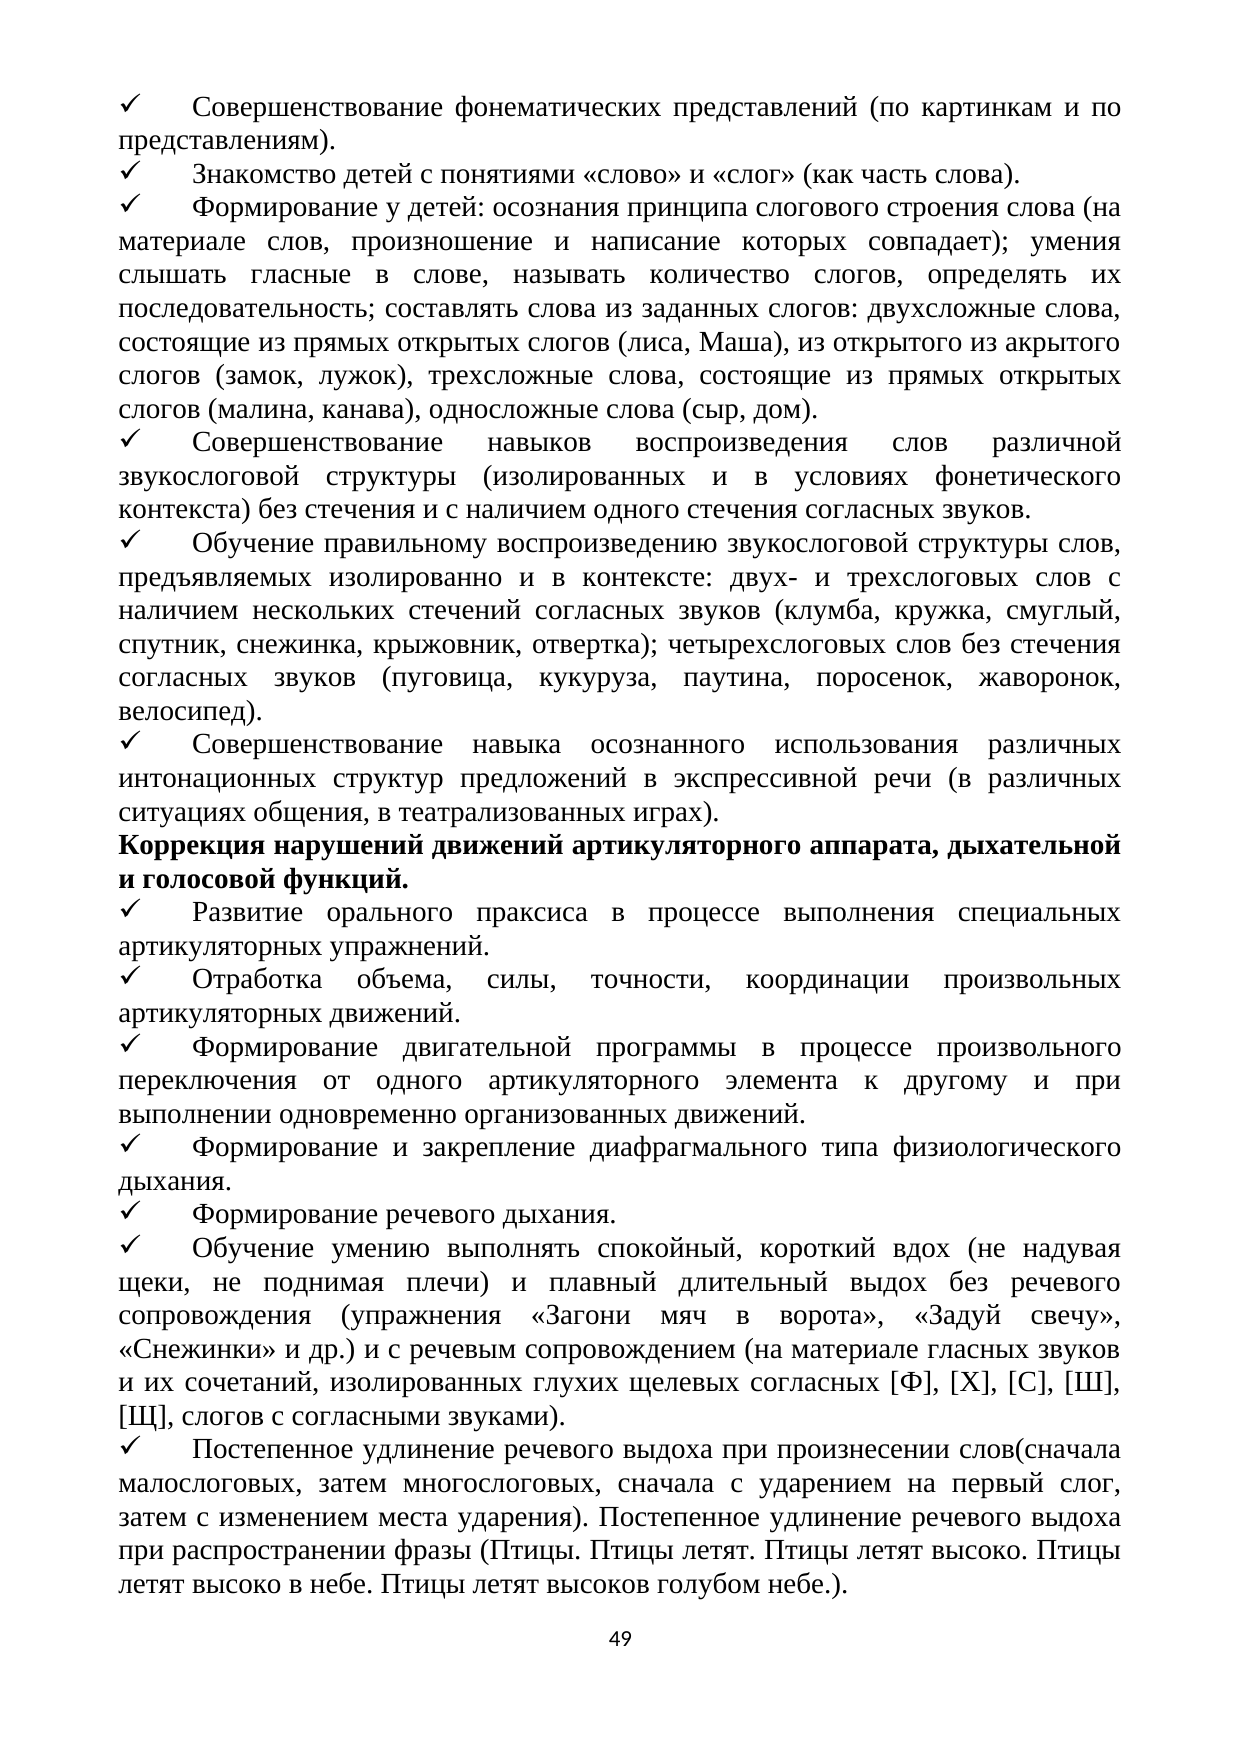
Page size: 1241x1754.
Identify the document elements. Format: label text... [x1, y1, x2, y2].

list Развитие орального праксиса в процессе выполнения специальных артикуляторных упражнений. [118, 894, 1122, 961]
list Формирование у детей: осознания принципа слогового строения слова (на материале слов, произношение и написание которых совпадает); умения слышать гласные в слове, называть количество слогов, определять их последовательность; составлять слова из заданных слогов: двухсложные слова, состоящие из прямых открытых слогов (лиса, Маша), из открытого из акрытого слогов (замок, лужок), трехсложные слова, состоящие из прямых открытых слогов (малина, канава), односложные слова (сыр, дом). [118, 189, 1122, 424]
list Постепенное удлинение речевого выдоха при произнесении слов(сначала малослоговых, затем многослоговых, сначала с ударением на первый слог, затем с изменением места ударения). Постепенное удлинение речевого выдоха при распространении фразы (Птицы. Птицы летят. Птицы летят высоко. Птицы летят высоко в небе. Птицы летят высоков голубом небе.). [118, 1432, 1122, 1599]
list Формирование речевого дыхания. [118, 1197, 1122, 1230]
list Обучение правильному воспроизведению звукослоговой структуры слов, предъявляемых изолированно и в контексте: двух- и трехслоговых слов с наличием нескольких стечений согласных звуков (клумба, кружка, смуглый, спутник, снежинка, крыжовник, отвертка); четырехслоговых слов без стечения согласных звуков (пуговица, кукуруза, паутина, поросенок, жаворонок, велосипед). [118, 525, 1122, 726]
list Отработка объема, силы, точности, координации произвольных артикуляторных движений. [118, 961, 1122, 1029]
list Совершенствование фонематических представлений (по картинкам и по представлениям). [118, 89, 1122, 156]
list Формирование двигательной программы в процессе произвольного переключения от одного артикуляторного элемента к другому и при выполнении одновременно организованных движений. [118, 1029, 1122, 1129]
text Коррекция нарушений движений артикуляторного аппарата, дыхательной и голосовой функций. [118, 827, 1122, 894]
list Совершенствование навыков воспроизведения слов различной звукослоговой структуры (изолированных и в условиях фонетического контекста) без стечения и с наличием одного стечения согласных звуков. [118, 424, 1122, 525]
list Обучение умению выполнять спокойный, короткий вдох (не надувая щеки, не поднимая плечи) и плавный длительный выдох без речевого сопровождения (упражнения «Загони мяч в ворота», «Задуй свечу», «Снежинки» и др.) и с речевым сопровождением (на материале гласных звуков и их сочетаний, изолированных глухих щелевых согласных [Ф], [Х], [С], [Ш], [Щ], слогов с согласными звуками). [118, 1230, 1122, 1432]
list Формирование и закрепление диафрагмального типа физиологического дыхания. [118, 1129, 1122, 1197]
list Знакомство детей с понятиями «слово» и «слог» (как часть слова). [118, 156, 1122, 189]
list Совершенствование навыка осознанного использования различных интонационных структур предложений в экспрессивной речи (в различных ситуациях общения, в театрализованных играх). [118, 726, 1122, 827]
